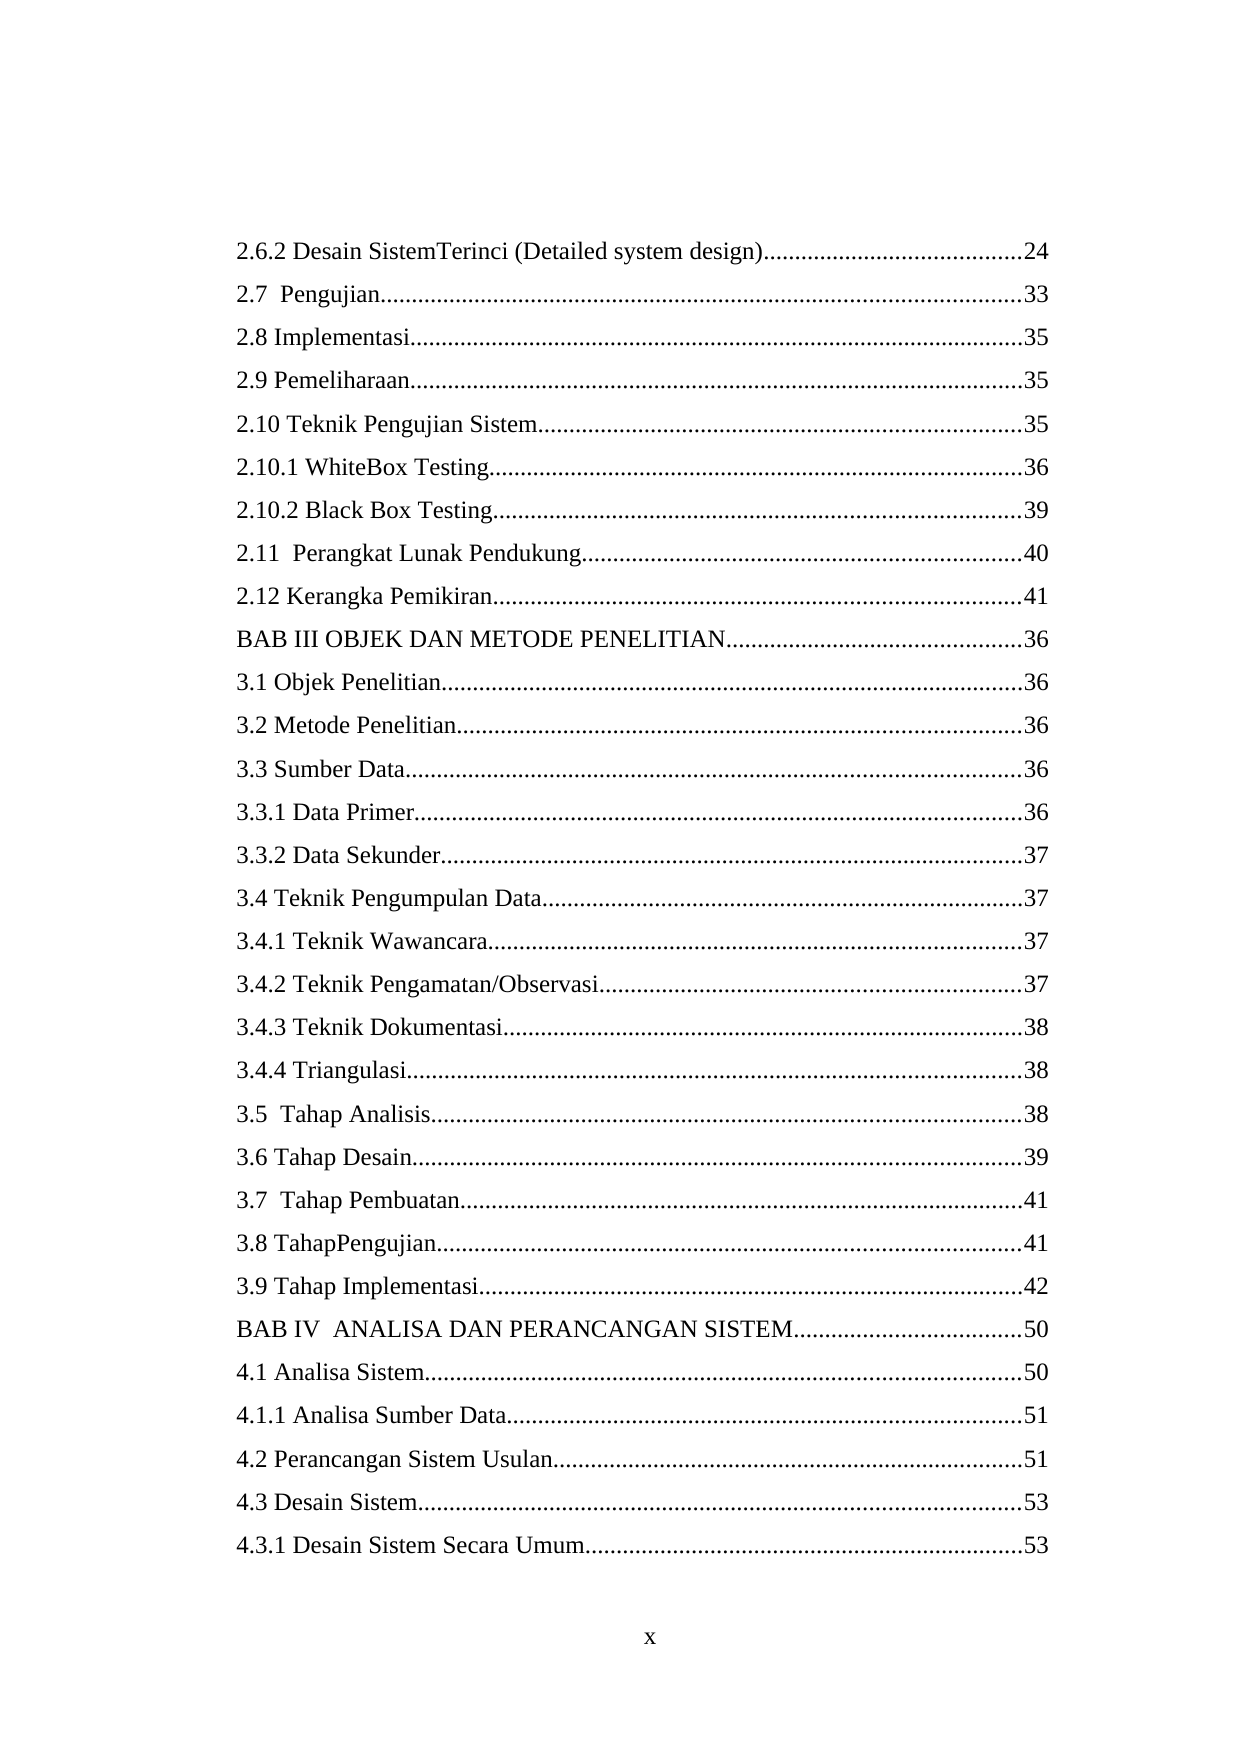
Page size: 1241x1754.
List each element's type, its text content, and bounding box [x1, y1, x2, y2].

text 4.3 Desain Sistem 53 [236, 1487, 1063, 1516]
text 3.4 Teknik Pengumpulan Data 37 [236, 883, 1063, 912]
text 3.3.1 Data Primer 36 [236, 797, 1063, 826]
text 3.4.1 Teknik Wawancara 37 [236, 926, 1063, 955]
text 2.11 Perangkat Lunak Pendukung 40 [236, 538, 1063, 567]
text 3.5 Tahap Analisis 38 [236, 1099, 1063, 1127]
text 3.3 Sumber Data 36 [236, 754, 1063, 782]
text 3.6 Tahap Desain 39 [236, 1142, 1063, 1171]
text 3.1 Objek Penelitian 36 [236, 667, 1063, 696]
text 4.2 Perancangan Sistem Usulan 51 [236, 1444, 1063, 1472]
text 2.12 Kerangka Pemikiran 41 [236, 581, 1063, 610]
text BAB IV ANALISA DAN PERANCANGAN SISTEM 50 [236, 1314, 1063, 1343]
text 2.9 Pemeliharaan 35 [236, 366, 1063, 394]
text 3.4.3 Teknik Dokumentasi 38 [236, 1012, 1063, 1041]
text 3.8 TahapPengujian 41 [236, 1228, 1063, 1257]
text 4.1.1 Analisa Sumber Data 51 [236, 1401, 1063, 1429]
text 3.4.2 Teknik Pengamatan/Observasi 37 [236, 969, 1063, 998]
text 3.2 Metode Penelitian 36 [236, 711, 1063, 739]
text 3.4.4 Triangulasi 38 [236, 1056, 1063, 1084]
text 3.9 Tahap Implementasi 42 [236, 1271, 1063, 1300]
text 3.7 Tahap Pembuatan 41 [236, 1185, 1063, 1214]
text 2.10.1 WhiteBox Testing 36 [236, 452, 1063, 481]
text 3.3.2 Data Sekunder 37 [236, 840, 1063, 869]
text 2.8 Implementasi 35 [236, 322, 1063, 351]
text 4.1 Analisa Sistem 50 [236, 1357, 1063, 1386]
text 2.6.2 Desain SistemTerinci (Detailed system design) 24 [236, 236, 1063, 265]
text 4.3.1 Desain Sistem Secara Umum 53 [236, 1530, 1063, 1559]
text BAB III OBJEK DAN METODE PENELITIAN 36 [236, 624, 1063, 653]
text 2.10.2 Black Box Testing 39 [236, 495, 1063, 524]
text 2.7 Pengujian 33 [236, 279, 1063, 308]
text 2.10 Teknik Pengujian Sistem 35 [236, 409, 1063, 437]
